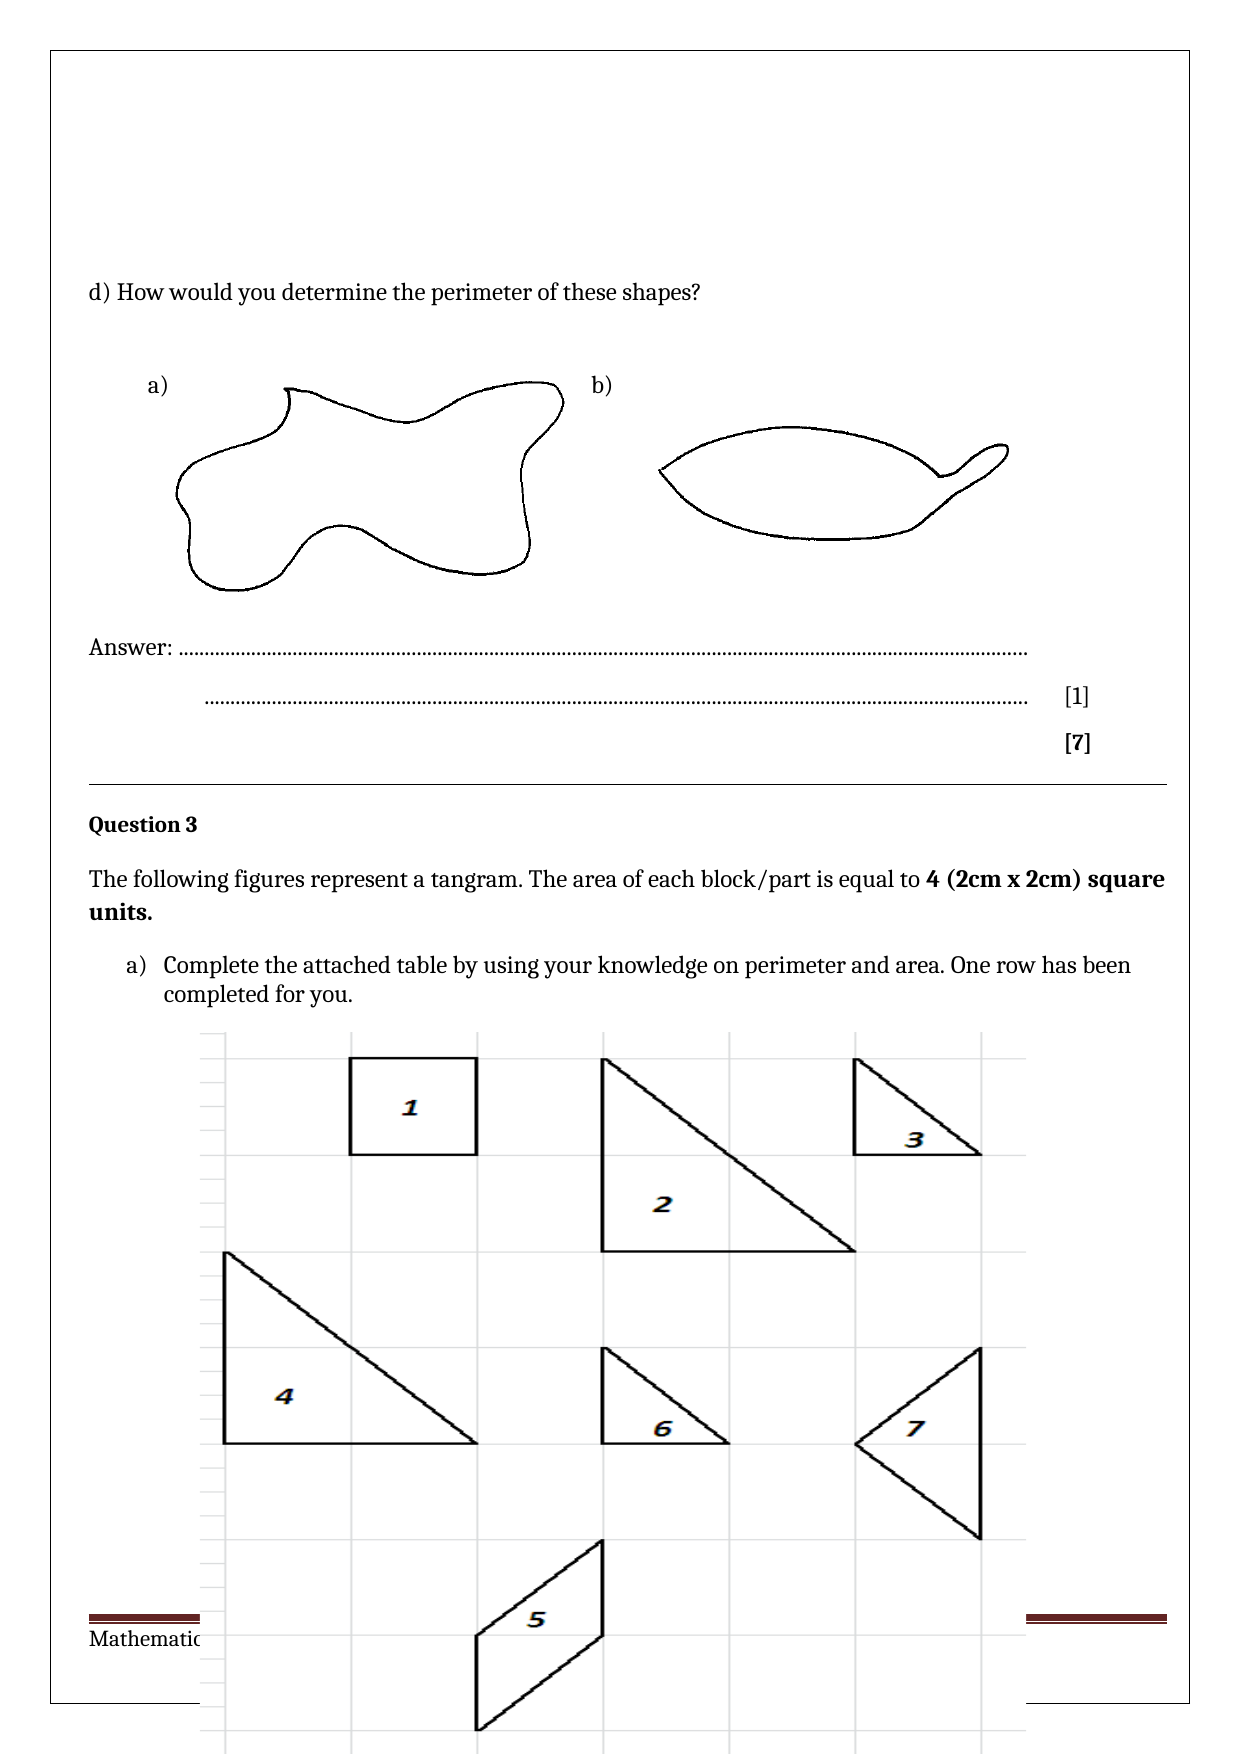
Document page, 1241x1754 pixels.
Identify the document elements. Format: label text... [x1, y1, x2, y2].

list Complete the attached table by using your knowledge on perimeter and area. One row has been completed for you. [126, 951, 1167, 1009]
text [7] [89, 729, 1167, 756]
text d) How would you determine the perimeter of these shapes? [89, 276, 1167, 306]
text The following figures represent a tangram. The area of each block/part is equal to 4 (2cm x 2cm) square units. [89, 864, 1167, 926]
picture [197, 1032, 1025, 1752]
picture [169, 375, 567, 596]
text a) b) [148, 370, 1167, 400]
text Answer: [89, 632, 1167, 662]
picture [649, 418, 1017, 548]
text [1] [89, 681, 1167, 711]
text Question 3 [89, 812, 1167, 838]
